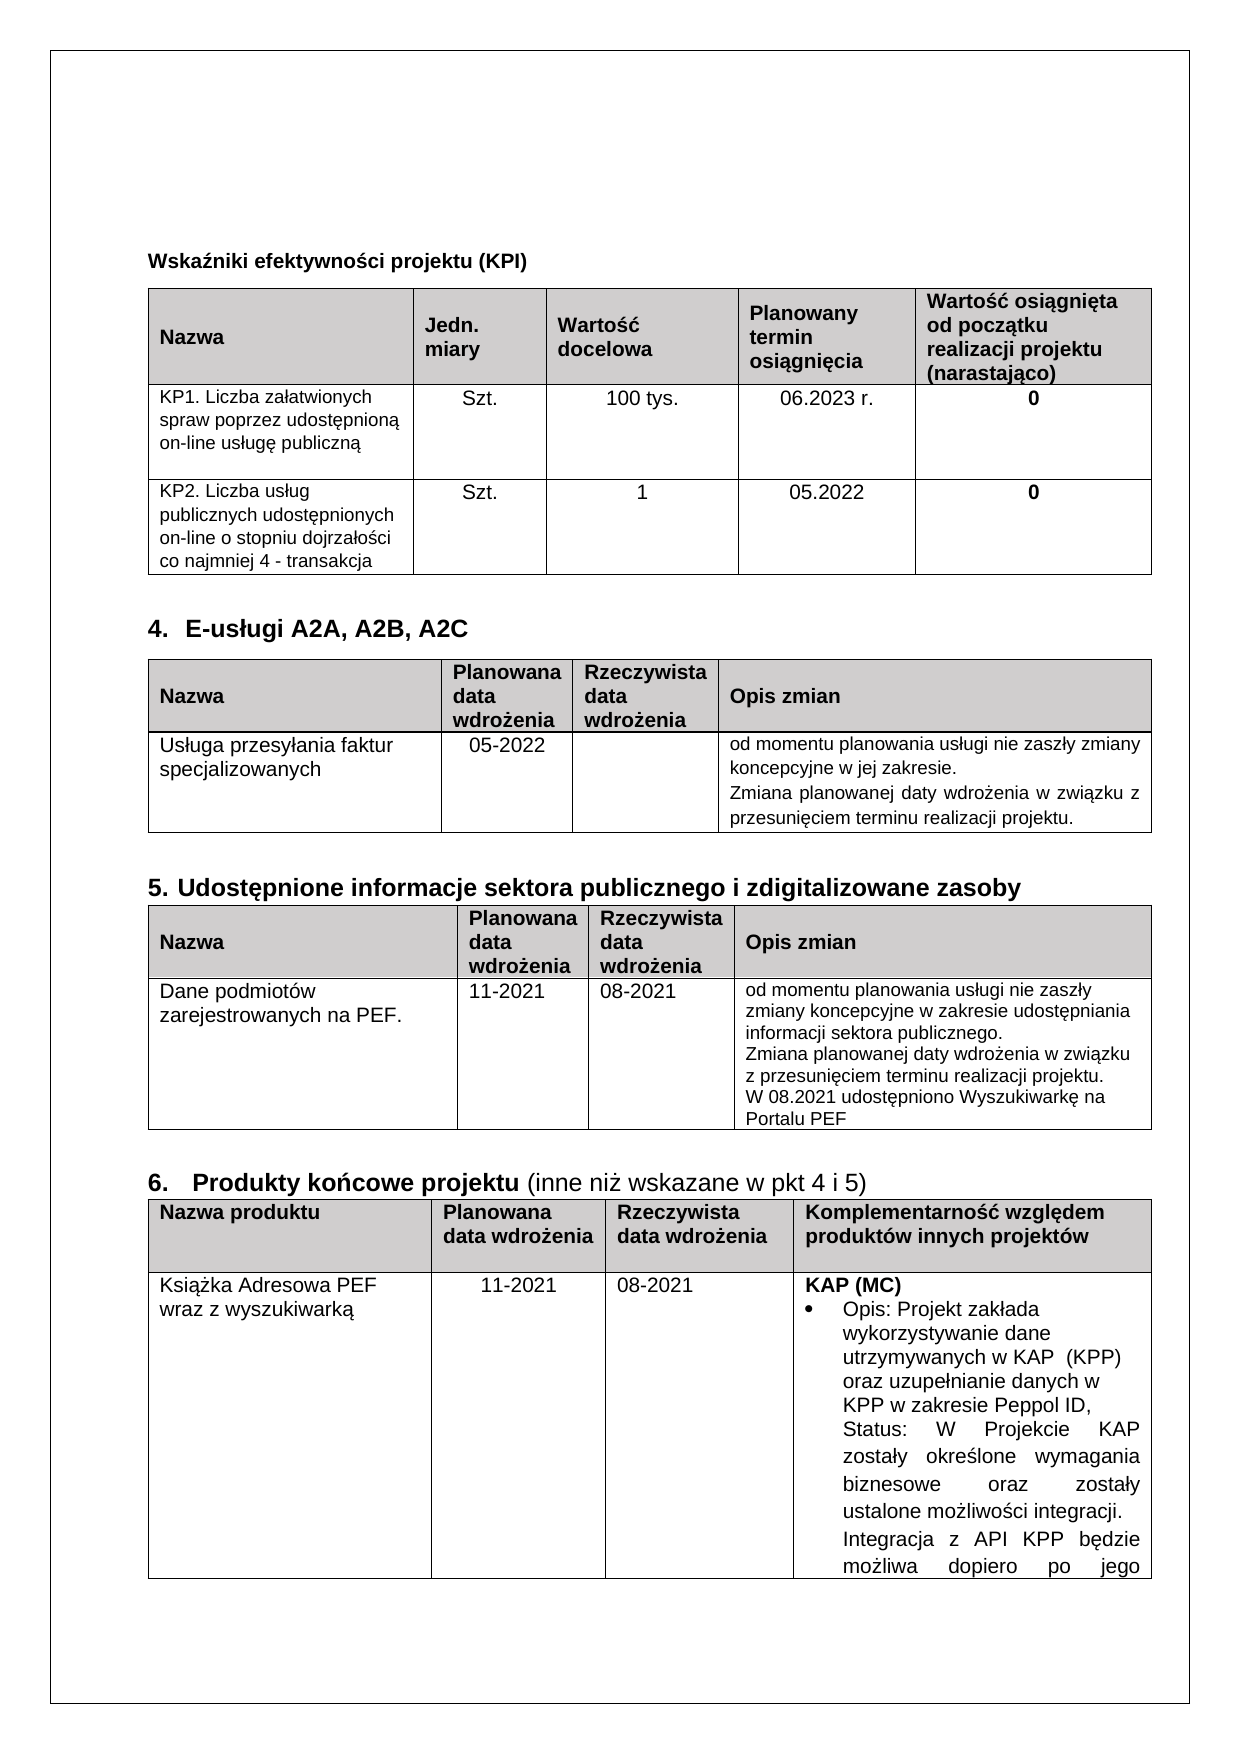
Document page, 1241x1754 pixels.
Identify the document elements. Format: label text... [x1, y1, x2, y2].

table_cell Usługa przesyłania faktur specjalizowanych [149, 733, 441, 832]
table_cell 11-2021 [458, 979, 588, 1129]
subtitle Produkty końcowe projektu (inne niż wskazane w pkt 4 i 5) [148, 1168, 1093, 1197]
table_cell 100 tys. [547, 385, 738, 479]
table_header Komplementarność względem produktów innych projektów [794, 1200, 1151, 1272]
table_header Nazwa [149, 906, 457, 977]
table_cell 05.2022 [739, 480, 915, 574]
table_header Nazwa [149, 660, 441, 731]
table_header Planowana data wdrożenia [432, 1200, 605, 1272]
table_cell 05-2022 [442, 733, 572, 832]
subtitle E-usługi A2A, A2B, A2C [148, 612, 1093, 643]
table_header Wartość docelowa [547, 289, 738, 384]
table_header Wartość osiągnięta od początku realizacji projektu (narastająco) [916, 289, 1151, 384]
table_cell od momentu planowania usługi nie zaszły zmiany koncepcyjne w zakresie udostępniania informacji sektora publicznego. Zmiana planowanej daty wdrożenia w związku z przesunięciem terminu realizacji projektu. W 08.2021 udostępniono Wyszukiwarkę na Portalu PEF [735, 979, 1151, 1129]
table_cell Szt. [414, 385, 546, 479]
table_cell 06.2023 r. [739, 385, 915, 479]
table_header Opis zmian [735, 906, 1151, 977]
table_cell 08-2021 [606, 1273, 793, 1578]
table_header Nazwa [149, 289, 413, 384]
table_header Nazwa produktu [149, 1200, 431, 1272]
table_header Planowana data wdrożenia [458, 906, 588, 977]
table_header Planowany termin osiągnięcia [739, 289, 915, 384]
table_header Rzeczywista data wdrożenia [589, 906, 734, 977]
subtitle Udostępnione informacje sektora publicznego i zdigitalizowane zasoby [148, 871, 1093, 902]
text Wskaźniki efektywności projektu (KPI) [148, 249, 1093, 273]
table_cell 08-2021 [589, 979, 734, 1129]
table_cell Szt. [414, 480, 546, 574]
table_header Rzeczywista data wdrożenia [606, 1200, 793, 1272]
table_cell 11-2021 [432, 1273, 605, 1578]
table_header Rzeczywista data wdrożenia [573, 660, 718, 731]
table_cell Dane podmiotów zarejestrowanych na PEF. [149, 979, 457, 1129]
table_cell [573, 733, 718, 832]
table_cell od momentu planowania usługi nie zaszły zmiany koncepcyjne w jej zakresie. Zmiana planowanej daty wdrożenia w związku z przesunięciem terminu realizacji projektu. [719, 733, 1151, 832]
table_header Jedn. miary [414, 289, 546, 384]
table_cell 0 [916, 480, 1151, 574]
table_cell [149, 1273, 431, 1578]
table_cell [794, 1273, 1151, 1578]
table_cell 0 [916, 385, 1151, 479]
table_cell KP1. Liczba załatwionych spraw poprzez udostępnioną on-line usługę publiczną [149, 385, 413, 479]
table_header Planowana data wdrożenia [442, 660, 572, 731]
table_cell KP2. Liczba usług publicznych udostępnionych on-line o stopniu dojrzałości co najmniej 4 - transakcja [149, 480, 413, 574]
table_header Opis zmian [719, 660, 1151, 731]
table_cell 1 [547, 480, 738, 574]
